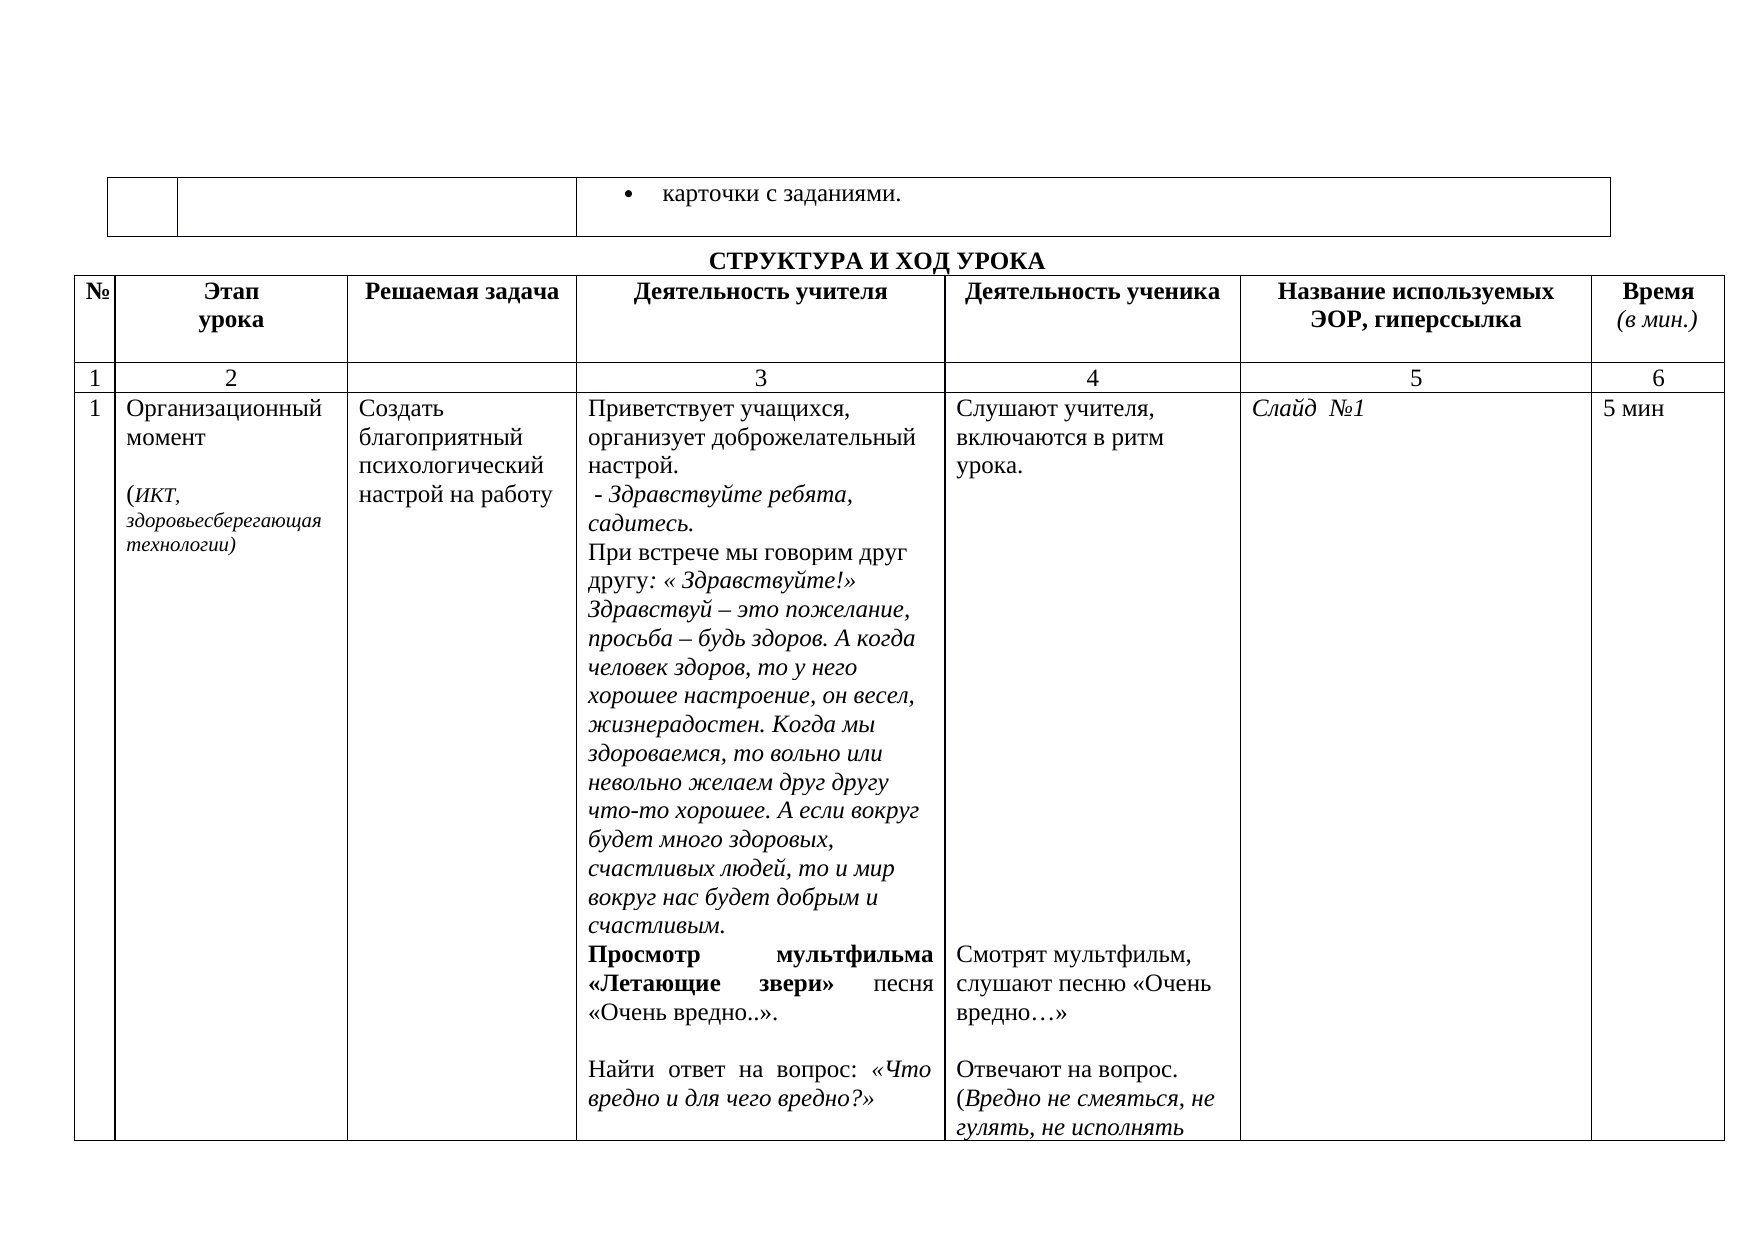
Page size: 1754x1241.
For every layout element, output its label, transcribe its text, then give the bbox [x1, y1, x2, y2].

table_cell 4 [946, 363, 1240, 392]
table_cell 3 [577, 363, 944, 392]
table_header Время (в мин.) [1592, 276, 1724, 362]
text СТРУКТУРА И ХОД УРОКА [118, 237, 1636, 275]
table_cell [178, 178, 576, 236]
table_cell [108, 178, 177, 236]
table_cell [1241, 393, 1591, 1140]
table_cell 2 [116, 363, 347, 392]
table_cell 5 мин [1592, 393, 1724, 1140]
table_header Деятельность ученика [946, 276, 1240, 362]
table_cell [116, 393, 347, 1140]
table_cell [946, 393, 1240, 1140]
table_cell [577, 393, 944, 1140]
table_header № [75, 276, 114, 362]
table_header Название используемых ЭОР, гиперссылка [1241, 276, 1591, 362]
table_cell 6 [1592, 363, 1724, 392]
table_cell 1 [75, 363, 114, 392]
table_cell 5 [1241, 363, 1591, 392]
table_header Решаемая задача [348, 276, 576, 362]
table_cell [348, 363, 576, 392]
table_header Этап урока [116, 276, 347, 362]
table_cell 1 [75, 393, 114, 1140]
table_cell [577, 178, 1610, 236]
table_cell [348, 393, 576, 1140]
table_header Деятельность учителя [577, 276, 944, 362]
